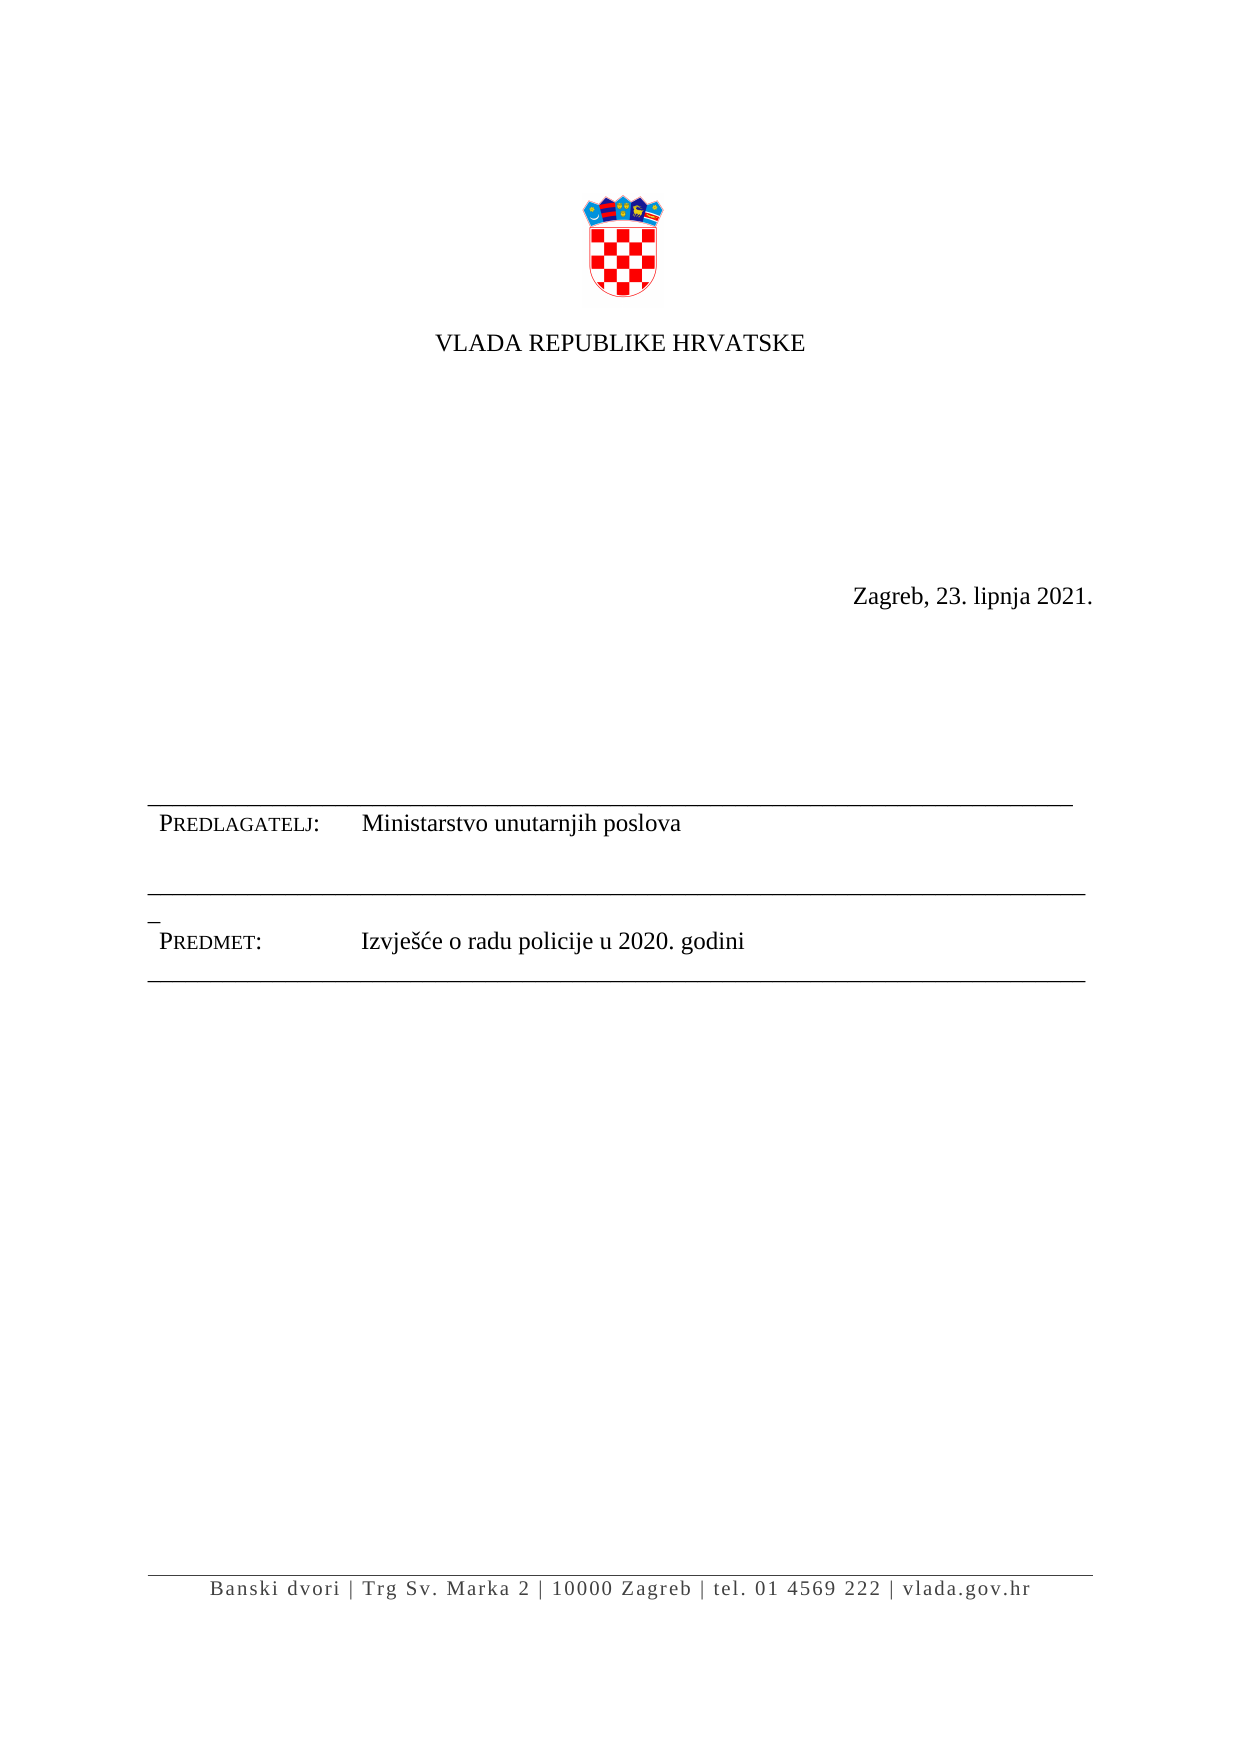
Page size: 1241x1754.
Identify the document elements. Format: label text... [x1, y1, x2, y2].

table_header Izvješće o radu policije u 2020. godini [350, 926, 1093, 956]
text VLADA REPUBLIKE HRVATSKE [148, 328, 1093, 357]
table_header Predmet: [148, 926, 349, 956]
text Zagreb, 23. lipnja 2021. [148, 581, 1093, 610]
table_header Predlagatelj: [148, 809, 350, 869]
text Banski dvori | Trg Sv. Marka 2 | 10000 Zagreb | tel. 01 4569 222 | vlada.gov.hr [148, 1576, 1093, 1600]
text ___________________________________________________________________________ [148, 956, 1093, 985]
picture [581, 193, 665, 308]
table_header Ministarstvo unutarnjih poslova [350, 809, 1093, 869]
text ____________________________________________________________________________ [148, 869, 1093, 926]
text __________________________________________________________________________ [148, 780, 1093, 808]
